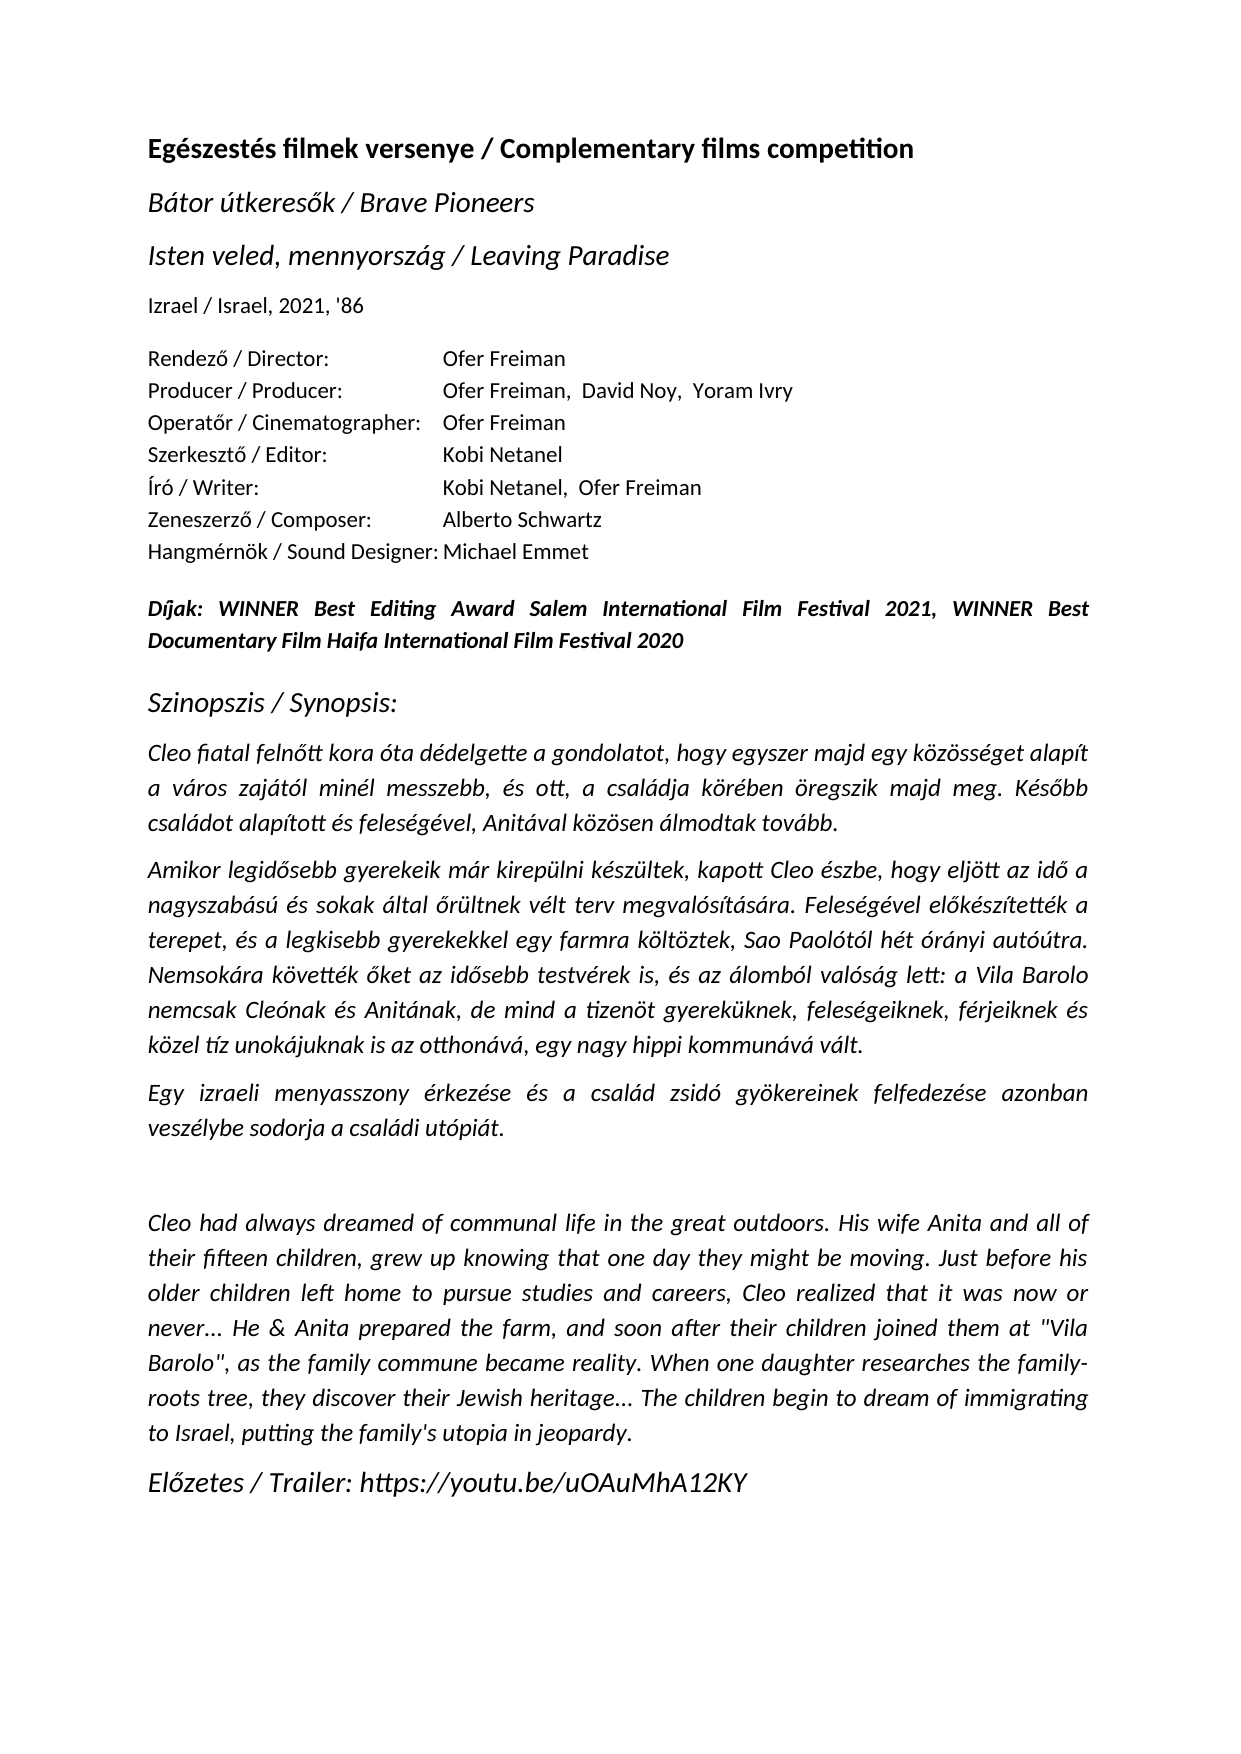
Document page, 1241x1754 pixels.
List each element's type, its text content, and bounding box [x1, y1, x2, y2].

text Író / Writer: Kobi Netanel, Ofer Freiman [148, 473, 1092, 501]
text Izrael / Israel, 2021, '86 [148, 291, 1092, 319]
text Zeneszerző / Composer: Alberto Schwartz [148, 505, 1092, 533]
text Cleo fiatal felnőtt kora óta dédelgette a gondolatot, hogy egyszer majd egy közösséget alapít a város zajától minél messzebb, és ott, a családja körében öregszik majd meg. Később családot alapított és feleségével, Anitával közösen álmodtak tovább. [148, 737, 1092, 838]
text Rendező / Director: Ofer Freiman [148, 344, 1092, 372]
text Hangmérnök / Sound Designer: Michael Emmet [148, 537, 1092, 565]
text Előzetes / Trailer: https://youtu.be/uOAuMhA12KY [148, 1464, 1092, 1500]
text Producer / Producer: Ofer Freiman, David Noy, Yoram Ivry [148, 376, 1092, 404]
text Operatőr / Cinematographer: Ofer Freiman [148, 408, 1092, 436]
text Díjak: WINNER Best Editing Award Salem International Film Festival 2021, WINNER Best Documentary Film Haifa International Film Festival 2020 [148, 594, 1092, 654]
text Cleo had always dreamed of communal life in the great outdoors. His wife Anita and all of their fifteen children, grew up knowing that one day they might be moving. Just before his older children left home to pursue studies and careers, Cleo realized that it was now or never... He & Anita prepared the farm, and soon after their children joined them at "Vila Barolo", as the family commune became reality. When one daughter researches the family-roots tree, they discover their Jewish heritage... The children begin to dream of immigrating to Israel, putting the family's utopia in jeopardy. [148, 1207, 1092, 1448]
text Szinopszis / Synopsis: [148, 684, 1092, 719]
text Egészestés filmek versenye / Complementary films competition [148, 131, 1092, 166]
text Bátor útkeresők / Brave Pioneers [148, 184, 1092, 220]
text Egy izraeli menyasszony érkezése és a család zsidó gyökereinek felfedezése azonban veszélybe sodorja a családi utópiát. [148, 1077, 1092, 1143]
text Szerkesztő / Editor: Kobi Netanel [148, 441, 1092, 468]
text Isten veled, mennyország / Leaving Paradise [148, 237, 1092, 273]
text Amikor legidősebb gyerekeik már kirepülni készültek, kapott Cleo észbe, hogy eljött az idő a nagyszabású és sokak által őrültnek vélt terv megvalósítására. Feleségével előkészítették a terepet, és a legkisebb gyerekekkel egy farmra költöztek, Sao Paolótól hét órányi autóútra. Nemsokára követték őket az idősebb testvérek is, és az álomból valóság lett: a Vila Barolo nemcsak Cleónak és Anitának, de mind a tizenöt gyereküknek, feleségeiknek, férjeiknek és közel tíz unokájuknak is az otthonává, egy nagy hippi kommunává vált. [148, 854, 1092, 1060]
